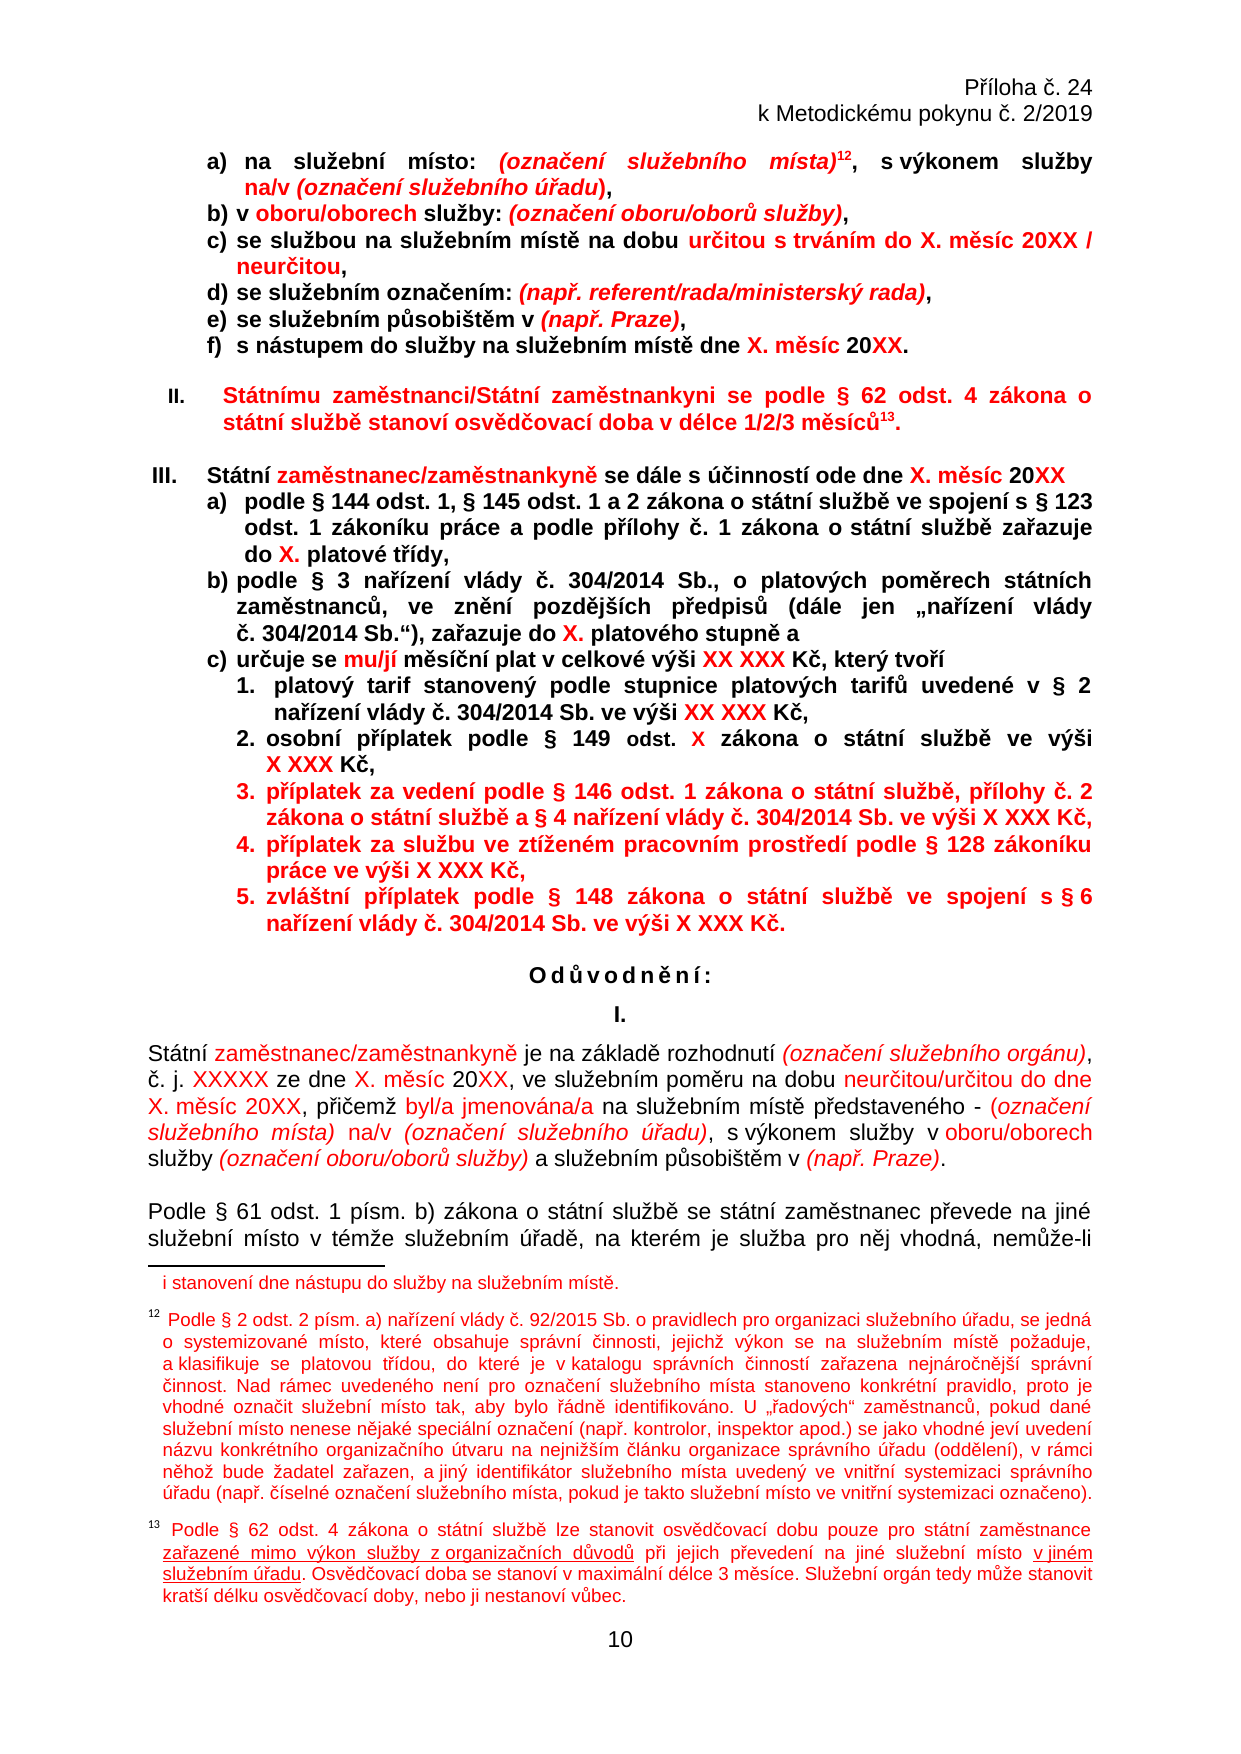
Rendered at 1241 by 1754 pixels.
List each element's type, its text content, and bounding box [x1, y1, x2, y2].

list s nástupem do služby na služebním místě dne X. měsíc 20XX. [207, 332, 1093, 358]
list platový tarif stanovený podle stupnice platových tarifů uvedené v § 2 nařízení vlády č. 304/2014 Sb. ve výši XX XXX Kč, [236, 672, 1093, 725]
list podle § 3 nařízení vlády č. 304/2014 Sb., o platových poměrech státních zaměstnanců, ve znění pozdějších předpisů (dále jen „nařízení vlády č. 304/2014 Sb.“), zařazuje do X. platového stupně a [207, 567, 1093, 646]
text I. [148, 1001, 1093, 1027]
list se služebním působištěm v (např. Praze), [207, 306, 1093, 332]
list v oboru/oborech služby: (označení oboru/oborů služby), [207, 200, 1093, 227]
list na služební místo: (označení služebního místa), s výkonem služby na/v (označení služebního úřadu), [207, 148, 1093, 200]
list zvláštní příplatek podle § 148 zákona o státní službě ve spojení s § 6 nařízení vlády č. 304/2014 Sb. ve výši X XXX Kč. [236, 883, 1093, 936]
list určuje se mu/jí měsíční plat v celkové výši XX XXX Kč, který tvoří [207, 646, 1093, 672]
list osobní příplatek podle § 149 odst. X zákona o státní službě ve výši X XXX Kč, [236, 725, 1093, 778]
list Státnímu zaměstnanci/Státní zaměstnankyni se podle § 62 odst. 4 zákona o státní službě stanoví osvědčovací doba v délce 1/2/3 měsíců. [185, 382, 1093, 435]
text Odůvodnění: [148, 962, 1093, 989]
text Státní zaměstnanec/zaměstnankyně je na základě rozhodnutí (označení služebního orgánu), č. j. XXXXX ze dne X. měsíc 20XX, ve služebním poměru na dobu neurčitou/určitou do dne X. měsíc 20XX, přičemž byl/a jmenována/a na služebním místě představeného - (označení služebního místa) na/v (označení služebního úřadu), s výkonem služby v oboru/oborech služby (označení oboru/oborů služby) a služebním působištěm v (např. Praze). [148, 1040, 1093, 1172]
list příplatek za službu ve ztíženém pracovním prostředí podle § 128 zákoníku práce ve výši X XXX Kč, [236, 831, 1093, 883]
list se služebním označením: (např. referent/rada/ministerský rada), [207, 279, 1093, 306]
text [148, 1198, 1093, 1251]
list podle § 144 odst. 1, § 145 odst. 1 a 2 zákona o státní službě ve spojení s § 123 odst. 1 zákoníku práce a podle přílohy č. 1 zákona o státní službě zařazuje do X. platové třídy, [207, 488, 1093, 567]
list příplatek za vedení podle § 146 odst. 1 zákona o státní službě, přílohy č. 2 zákona o státní službě a § 4 nařízení vlády č. 304/2014 Sb. ve výši X XXX Kč, [236, 778, 1093, 831]
list se službou na služebním místě na dobu určitou s trváním do X. měsíc 20XX / neurčitou, [207, 227, 1093, 279]
list Státní zaměstnanec/zaměstnankyně se dále s účinností ode dne X. měsíc 20XX [177, 462, 1093, 488]
